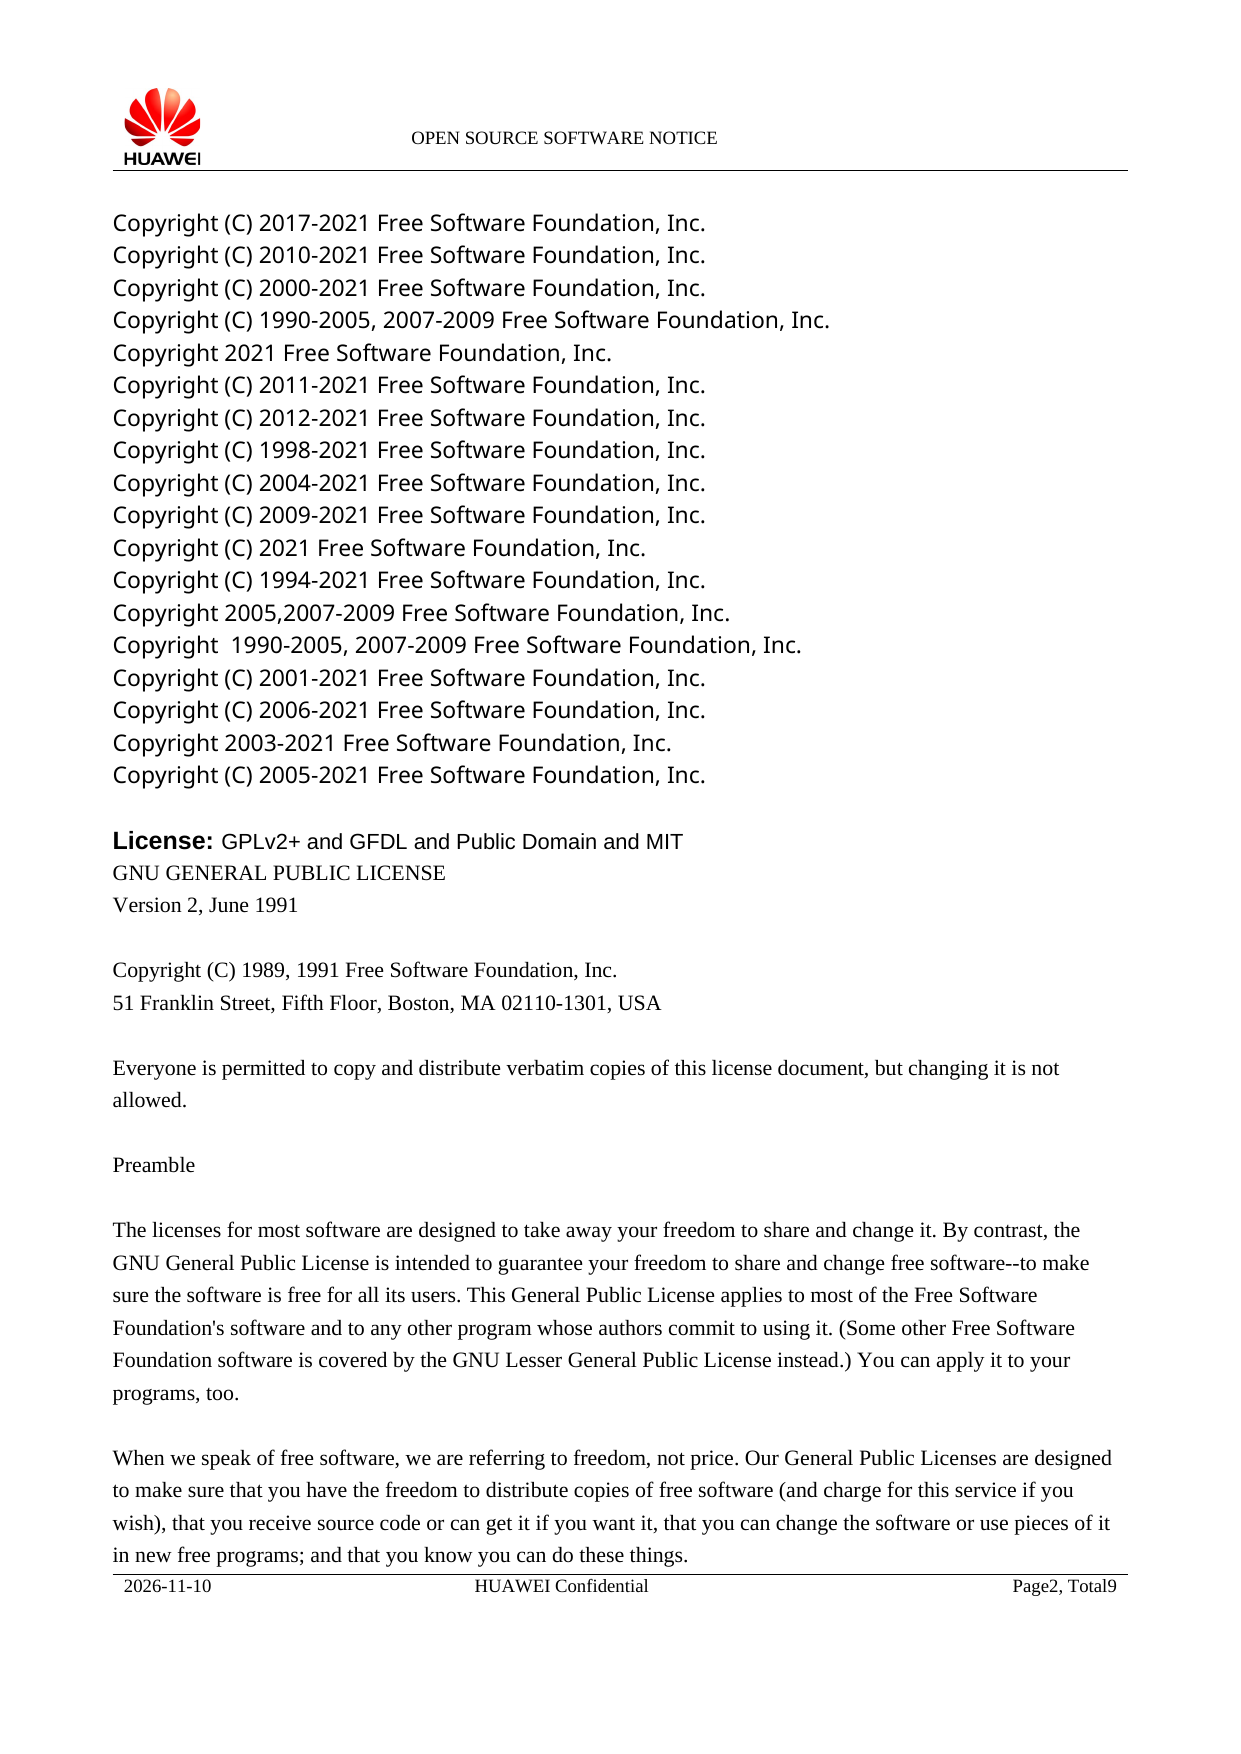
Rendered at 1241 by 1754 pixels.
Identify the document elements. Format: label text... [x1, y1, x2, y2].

text License: GPLv2+ and GFDL and Public Domain and MIT [112, 824, 1128, 856]
picture [124, 88, 201, 165]
